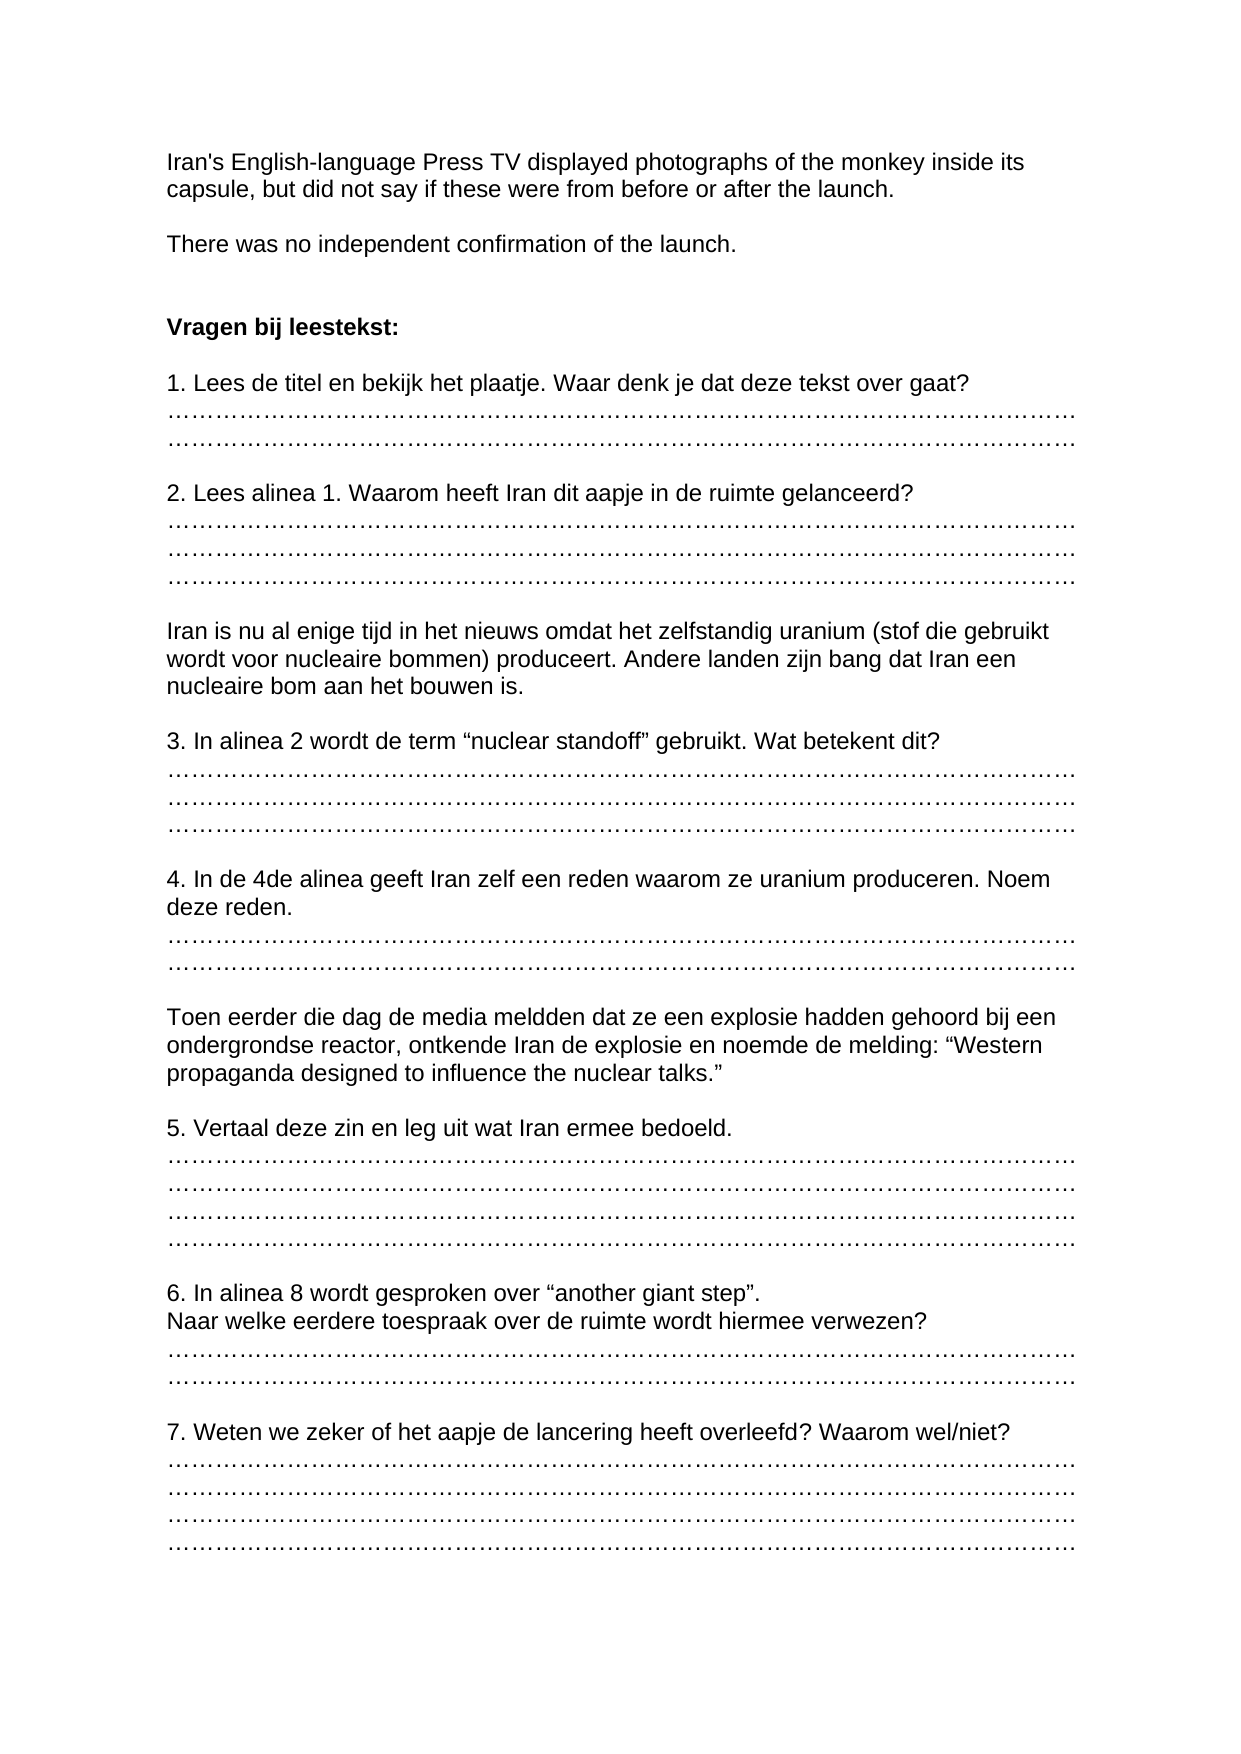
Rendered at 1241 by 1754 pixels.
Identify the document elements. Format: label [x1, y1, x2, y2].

text [166, 148, 1093, 1583]
